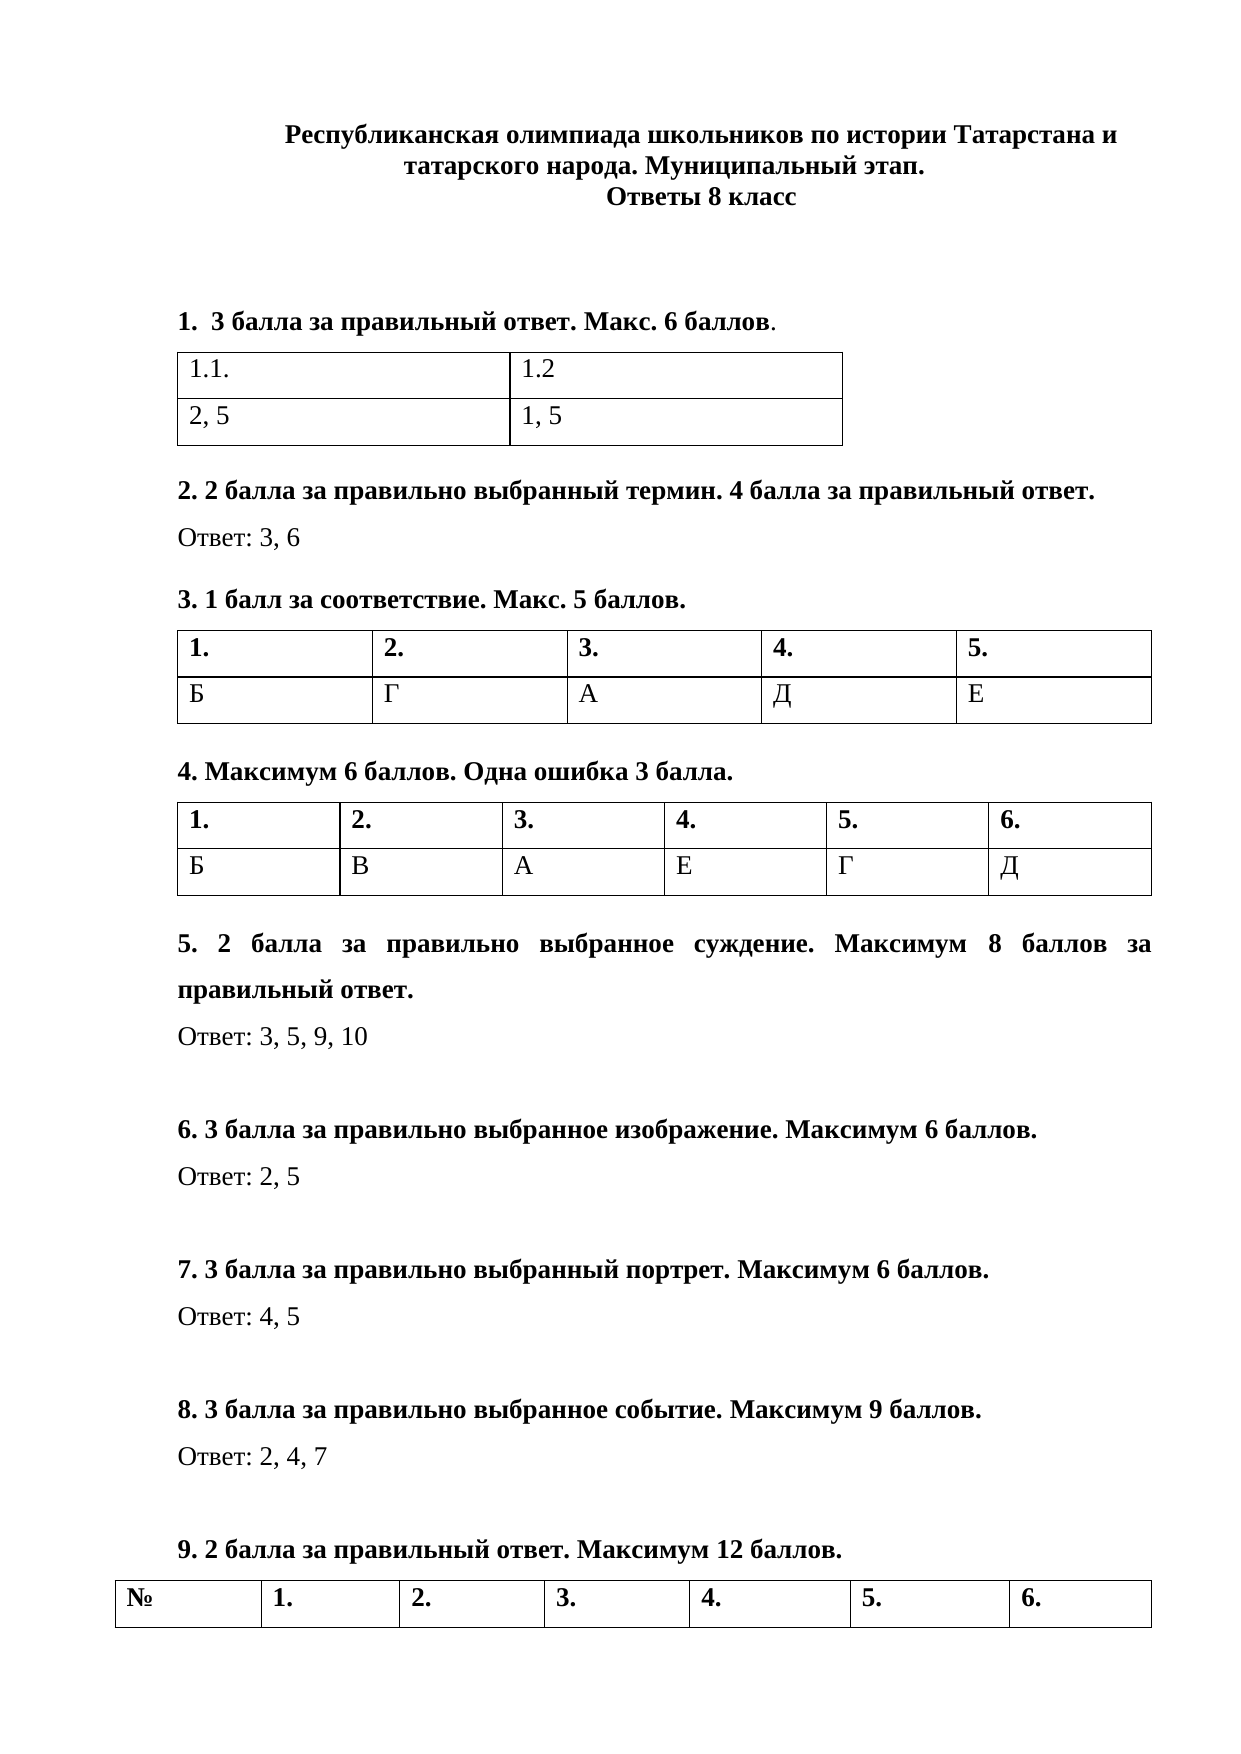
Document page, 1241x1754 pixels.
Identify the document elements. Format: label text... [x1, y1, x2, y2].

table_cell Б [178, 849, 339, 894]
text 3. 1 балл за соответствие. Макс. 5 баллов. [177, 583, 1152, 614]
text 9. 2 балла за правильный ответ. Максимум 12 баллов. [177, 1533, 1152, 1564]
table_cell 1, 5 [511, 399, 842, 444]
table_cell Е [665, 849, 826, 894]
table_header № [116, 1581, 261, 1627]
table_header 2. [400, 1581, 544, 1627]
table_header 4. [690, 1581, 850, 1627]
table_header 5. [957, 631, 1151, 676]
text 5. 2 балла за правильно выбранное суждение. Максимум 8 баллов за правильный ответ. [177, 927, 1152, 1004]
table_header 5. [851, 1581, 1009, 1627]
table_header 3. [503, 803, 664, 848]
table_header 4. [665, 803, 826, 848]
table_cell Г [373, 678, 567, 723]
table_cell 2, 5 [178, 399, 509, 444]
text 6. 3 балла за правильно выбранное изображение. Максимум 6 баллов. [177, 1113, 1152, 1144]
table_header 1. [178, 803, 339, 848]
table_header 1. [262, 1581, 399, 1627]
table_header 1.2 [511, 353, 842, 398]
text Ответ: 4, 5 [177, 1300, 1152, 1331]
text Ответ: 2, 5 [177, 1160, 1152, 1191]
table_cell Д [762, 678, 956, 723]
table_cell Б [178, 678, 372, 723]
table_cell Д [989, 849, 1151, 894]
table_cell В [341, 849, 502, 894]
text Ответ: 3, 5, 9, 10 [177, 1020, 1152, 1051]
table_header 3. [545, 1581, 689, 1627]
text 1. 3 балла за правильный ответ. Макс. 6 баллов. [177, 305, 1152, 336]
table_header 6. [1010, 1581, 1151, 1627]
text 8. 3 балла за правильно выбранное событие. Максимум 9 баллов. [177, 1393, 1152, 1424]
text Ответ: 3, 6 [177, 521, 1152, 552]
table_header 2. [373, 631, 567, 676]
table_cell Г [827, 849, 988, 894]
table_header 4. [762, 631, 956, 676]
table_header 1.1. [178, 353, 509, 398]
table_header 5. [827, 803, 988, 848]
table_cell Е [957, 678, 1151, 723]
table_header 6. [989, 803, 1151, 848]
text Ответы 8 класс [177, 180, 1152, 212]
text 4. Максимум 6 баллов. Одна ошибка 3 балла. [177, 755, 1152, 786]
text Республиканская олимпиада школьников по истории Татарстана и татарского народа. Муниципальный этап. [177, 118, 1152, 180]
text Ответ: 2, 4, 7 [177, 1440, 1152, 1471]
table_cell А [503, 849, 664, 894]
text 7. 3 балла за правильно выбранный портрет. Максимум 6 баллов. [177, 1253, 1152, 1284]
table_header 1. [178, 631, 372, 676]
table_cell А [568, 678, 761, 723]
text 2. 2 балла за правильно выбранный термин. 4 балла за правильный ответ. [177, 474, 1152, 505]
table_header 3. [568, 631, 761, 676]
table_header 2. [341, 803, 502, 848]
